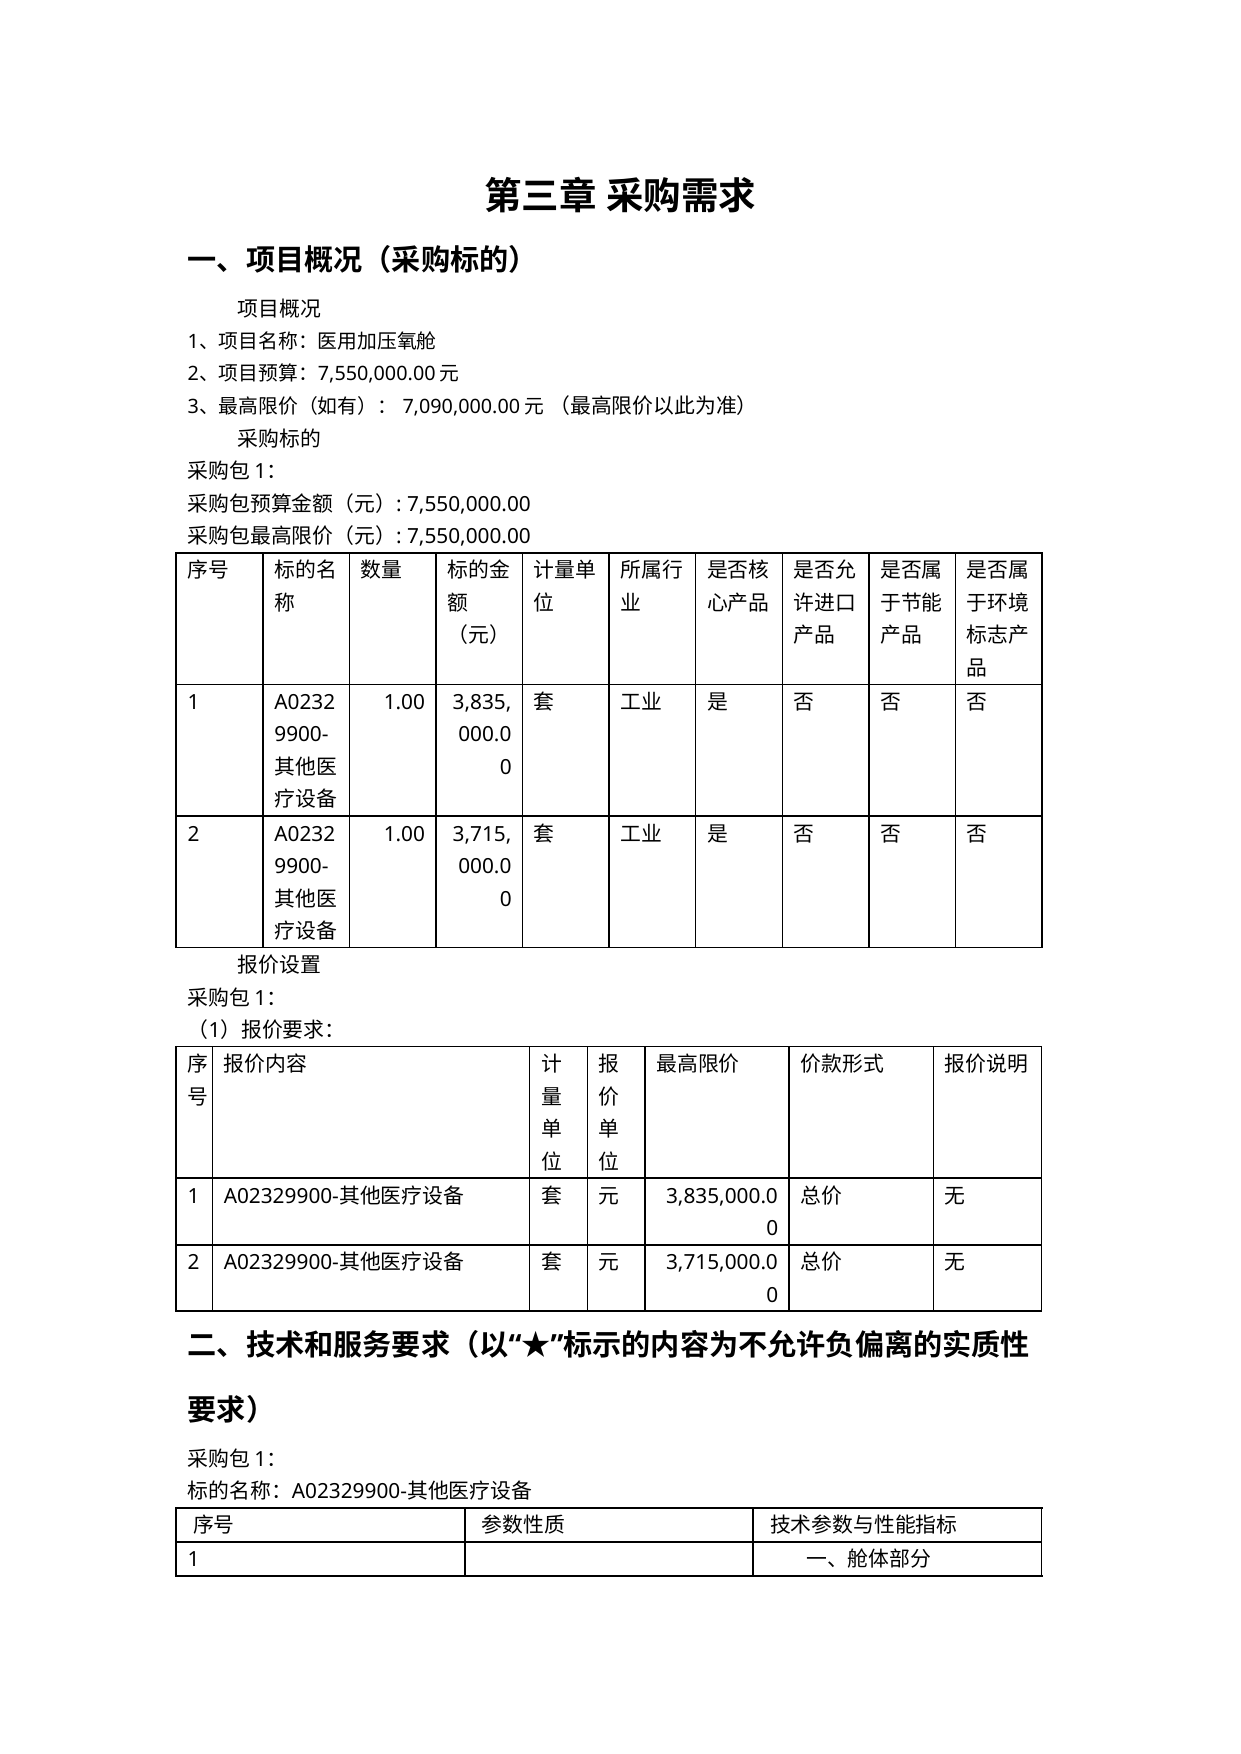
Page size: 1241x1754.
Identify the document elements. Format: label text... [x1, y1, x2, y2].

table_cell 工业 [610, 817, 695, 947]
table_cell 3,715,000.00 [646, 1246, 788, 1310]
table_header 是否属于环境标志产品 [956, 554, 1041, 683]
text 报价设置 [187, 948, 1053, 981]
table_header 序号 [177, 1509, 464, 1541]
table_cell [466, 1543, 752, 1575]
text 项目概况 [187, 292, 1053, 324]
table_cell 元 [588, 1246, 644, 1310]
table_header 报价单位 [588, 1047, 644, 1177]
text 采购包1： [187, 454, 1053, 487]
table_header 所属行业 [610, 554, 695, 683]
table_header 参数性质 [466, 1509, 752, 1541]
text 标的名称：A02329900-其他医疗设备 [187, 1474, 1053, 1507]
table_cell 1 [177, 1543, 464, 1575]
table_cell 否 [956, 817, 1041, 947]
table_cell 2 [177, 1246, 212, 1310]
table_header 技术参数与性能指标 [754, 1509, 1041, 1541]
table_cell 否 [956, 685, 1041, 815]
table_header 最高限价 [646, 1047, 788, 1177]
text 3、最高限价（如有）： 7,090,000.00元 （最高限价以此为准） [187, 389, 1053, 422]
text 采购包预算金额（元）: 7,550,000.00 [187, 487, 1053, 519]
table_cell 否 [870, 685, 955, 815]
text 二、技术和服务要求（以“★”标示的内容为不允许负偏离的实质性要求） [187, 1312, 1053, 1442]
text 第三章 采购需求 [187, 162, 1053, 227]
table_header 标的名称 [264, 554, 349, 683]
table_cell 套 [523, 685, 608, 815]
table_cell 否 [870, 817, 955, 947]
text 采购包1： [187, 981, 1053, 1013]
table_cell 3,715,000.00 [437, 817, 522, 947]
table_header 报价内容 [213, 1047, 529, 1177]
table_header 是否核心产品 [696, 554, 782, 683]
table_cell 工业 [610, 685, 695, 815]
table_cell 套 [530, 1246, 587, 1310]
table_header 序号 [177, 554, 262, 683]
table_cell 总价 [790, 1179, 933, 1244]
text 采购包最高限价（元）: 7,550,000.00 [187, 519, 1053, 552]
table_cell A02329900-其他医疗设备 [213, 1179, 529, 1244]
table_cell 套 [530, 1179, 587, 1244]
table_cell 3,835,000.00 [437, 685, 522, 815]
table_header 计量单位 [530, 1047, 587, 1177]
text 采购标的 [187, 422, 1053, 454]
table_cell 元 [588, 1179, 644, 1244]
table_cell 1 [177, 685, 262, 815]
text 采购包1： [187, 1442, 1053, 1474]
text 一、项目概况（采购标的） [187, 227, 1053, 292]
table_cell 1.00 [350, 817, 435, 947]
table_cell 1.00 [350, 685, 435, 815]
table_cell A02329900-其他医疗设备 [264, 817, 349, 947]
table_header 报价说明 [934, 1047, 1041, 1177]
table_cell 总价 [790, 1246, 933, 1310]
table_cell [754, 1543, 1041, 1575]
table_cell A02329900-其他医疗设备 [264, 685, 349, 815]
table_header 是否属于节能产品 [870, 554, 955, 683]
text 2、项目预算：7,550,000.00元 [187, 357, 1053, 389]
table_cell 是 [696, 817, 782, 947]
table_header 价款形式 [790, 1047, 933, 1177]
table_cell 是 [696, 685, 782, 815]
table_cell A02329900-其他医疗设备 [213, 1246, 529, 1310]
table_cell 无 [934, 1179, 1041, 1244]
text （1）报价要求： [187, 1013, 1053, 1046]
table_cell 3,835,000.00 [646, 1179, 788, 1244]
text 1、项目名称：医用加压氧舱 [187, 324, 1053, 357]
table_cell 无 [934, 1246, 1041, 1310]
table_header 是否允许进口产品 [783, 554, 868, 683]
table_cell 否 [783, 817, 868, 947]
table_cell 套 [523, 817, 608, 947]
table_cell 否 [783, 685, 868, 815]
table_header 数量 [350, 554, 435, 683]
table_cell 2 [177, 817, 262, 947]
table_header 计量单位 [523, 554, 608, 683]
table_header 序号 [177, 1047, 212, 1177]
table_cell 1 [177, 1179, 212, 1244]
table_header 标的金额 （元） [437, 554, 522, 683]
